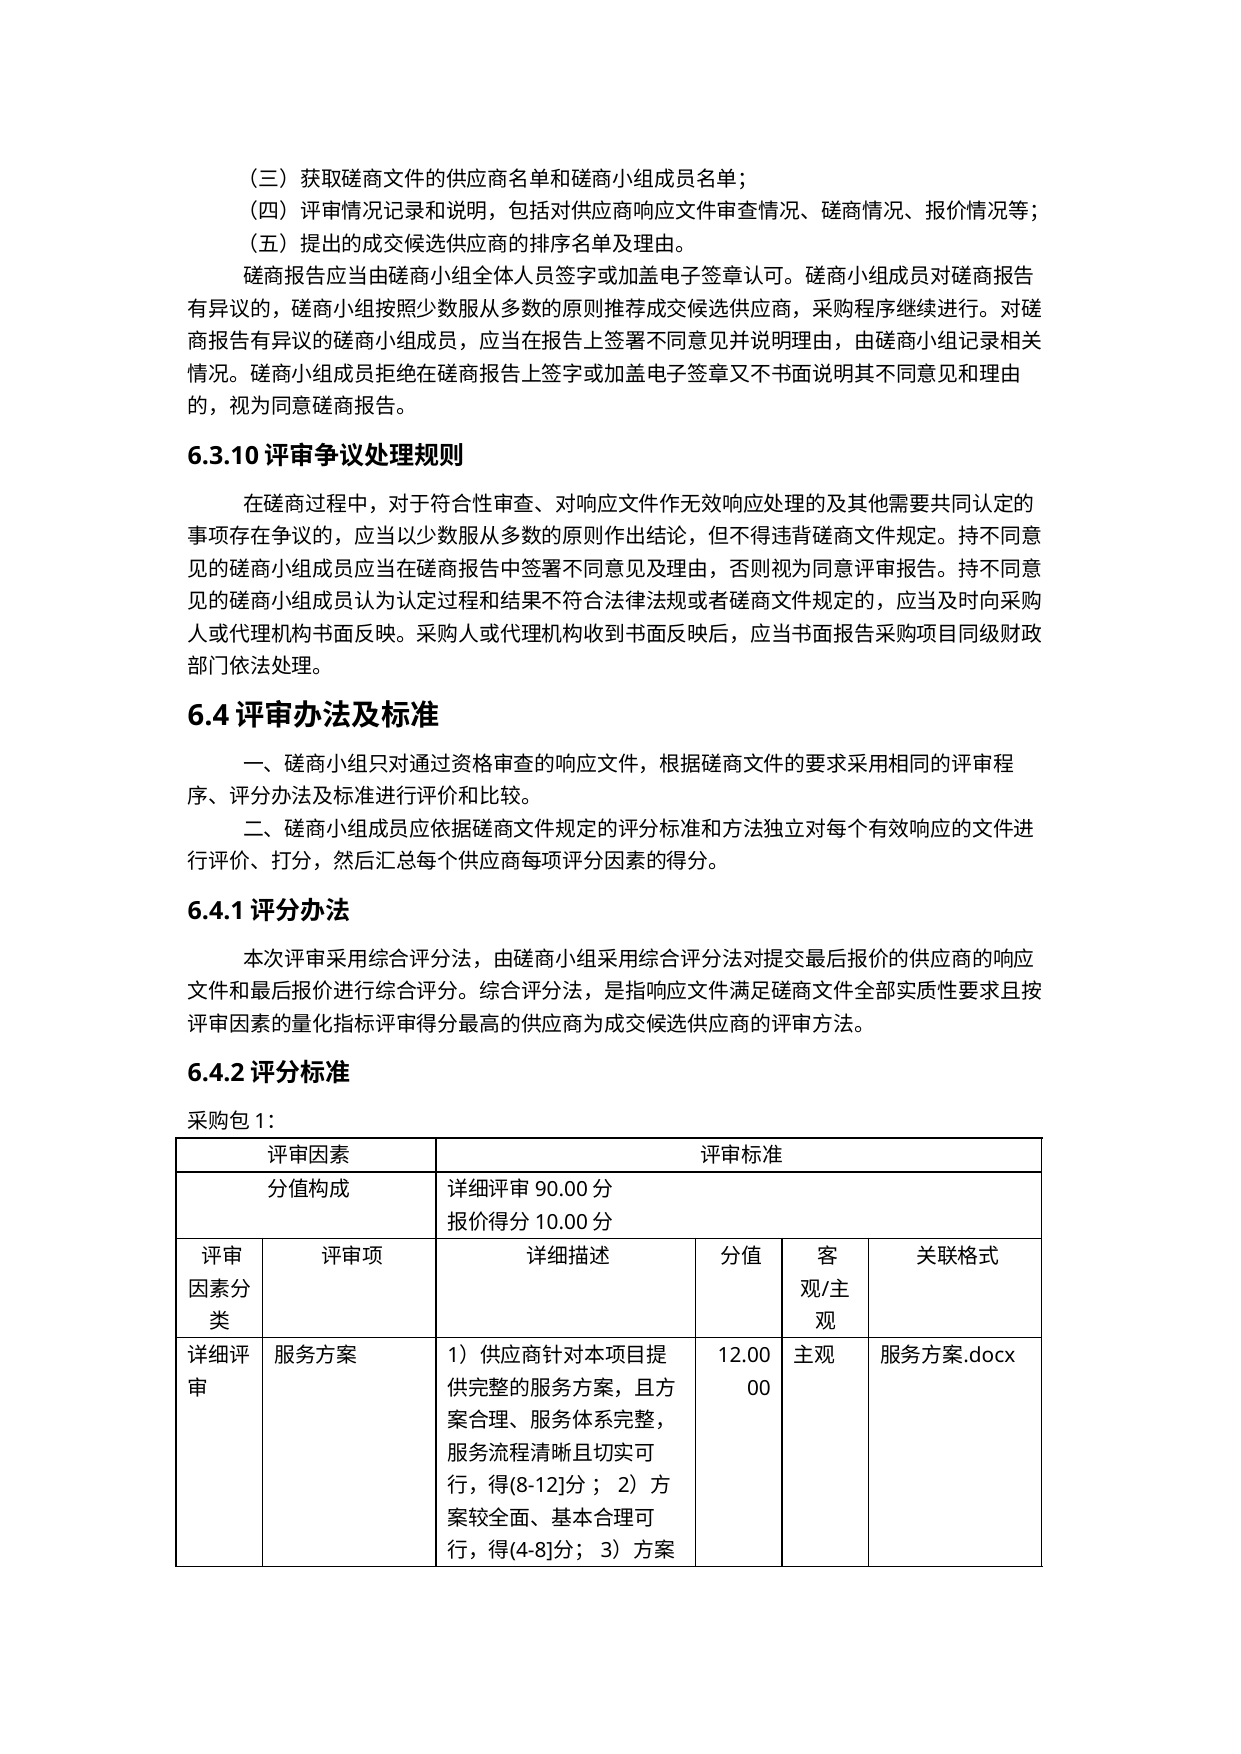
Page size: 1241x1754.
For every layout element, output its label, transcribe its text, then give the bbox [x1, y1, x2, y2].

text 一、磋商小组只对通过资格审查的响应文件，根据磋商文件的要求采用相同的评审程序、评分办法及标准进行评价和比较。 [187, 747, 1053, 812]
text （三）获取磋商文件的供应商名单和磋商小组成员名单； [187, 162, 1053, 194]
table_header 评审因素 [177, 1139, 435, 1171]
table_cell 12.0000 [696, 1338, 781, 1566]
text 在磋商过程中，对于符合性审查、对响应文件作无效响应处理的及其他需要共同认定的事项存在争议的，应当以少数服从多数的原则作出结论，但不得违背磋商文件规定。持不同意见的磋商小组成员应当在磋商报告中签署不同意见及理由，否则视为同意评审报告。持不同意见的磋商小组成员认为认定过程和结果不符合法律法规或者磋商文件规定的，应当及时向采购人或代理机构书面反映。采购人或代理机构收到书面反映后，应当书面报告采购项目同级财政部门依法处理。 [187, 487, 1053, 682]
table_cell 服务方案 [263, 1338, 435, 1566]
table_cell 分值构成 [177, 1173, 435, 1238]
text 6.3.10评审争议处理规则 [187, 422, 1053, 487]
table_cell 评审因素分类 [177, 1239, 262, 1337]
text 本次评审采用综合评分法，由磋商小组采用综合评分法对提交最后报价的供应商的响应文件和最后报价进行综合评分。综合评分法，是指响应文件满足磋商文件全部实质性要求且按评审因素的量化指标评审得分最高的供应商为成交候选供应商的评审方法。 [187, 942, 1053, 1039]
table_header 评审标准 [437, 1139, 1041, 1171]
table_cell 主观 [783, 1338, 868, 1566]
table_cell 分值 [696, 1239, 781, 1337]
text 二、磋商小组成员应依据磋商文件规定的评分标准和方法独立对每个有效响应的文件进行评价、打分，然后汇总每个供应商每项评分因素的得分。 [187, 812, 1053, 877]
table_cell 详细描述 [437, 1239, 695, 1337]
text 6.4.2评分标准 [187, 1039, 1053, 1104]
table_cell 服务方案.docx [869, 1338, 1041, 1566]
text 6.4评审办法及标准 [187, 682, 1053, 747]
text 磋商报告应当由磋商小组全体人员签字或加盖电子签章认可。磋商小组成员对磋商报告有异议的，磋商小组按照少数服从多数的原则推荐成交候选供应商，采购程序继续进行。对磋商报告有异议的磋商小组成员，应当在报告上签署不同意见并说明理由，由磋商小组记录相关情况。磋商小组成员拒绝在磋商报告上签字或加盖电子签章又不书面说明其不同意见和理由的，视为同意磋商报告。 [187, 259, 1053, 422]
text （四）评审情况记录和说明，包括对供应商响应文件审查情况、磋商情况、报价情况等； [187, 194, 1053, 227]
table_cell 客观/主观 [783, 1239, 868, 1337]
text 6.4.1评分办法 [187, 877, 1053, 942]
table_cell 详细评审 [177, 1338, 262, 1566]
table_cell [437, 1338, 695, 1566]
table_cell 关联格式 [869, 1239, 1041, 1337]
text （五）提出的成交候选供应商的排序名单及理由。 [187, 227, 1053, 259]
table_cell 详细评审90.00分 报价得分10.00分 [437, 1173, 1041, 1238]
table_cell 评审项 [263, 1239, 435, 1337]
text 采购包1： [187, 1104, 1053, 1137]
